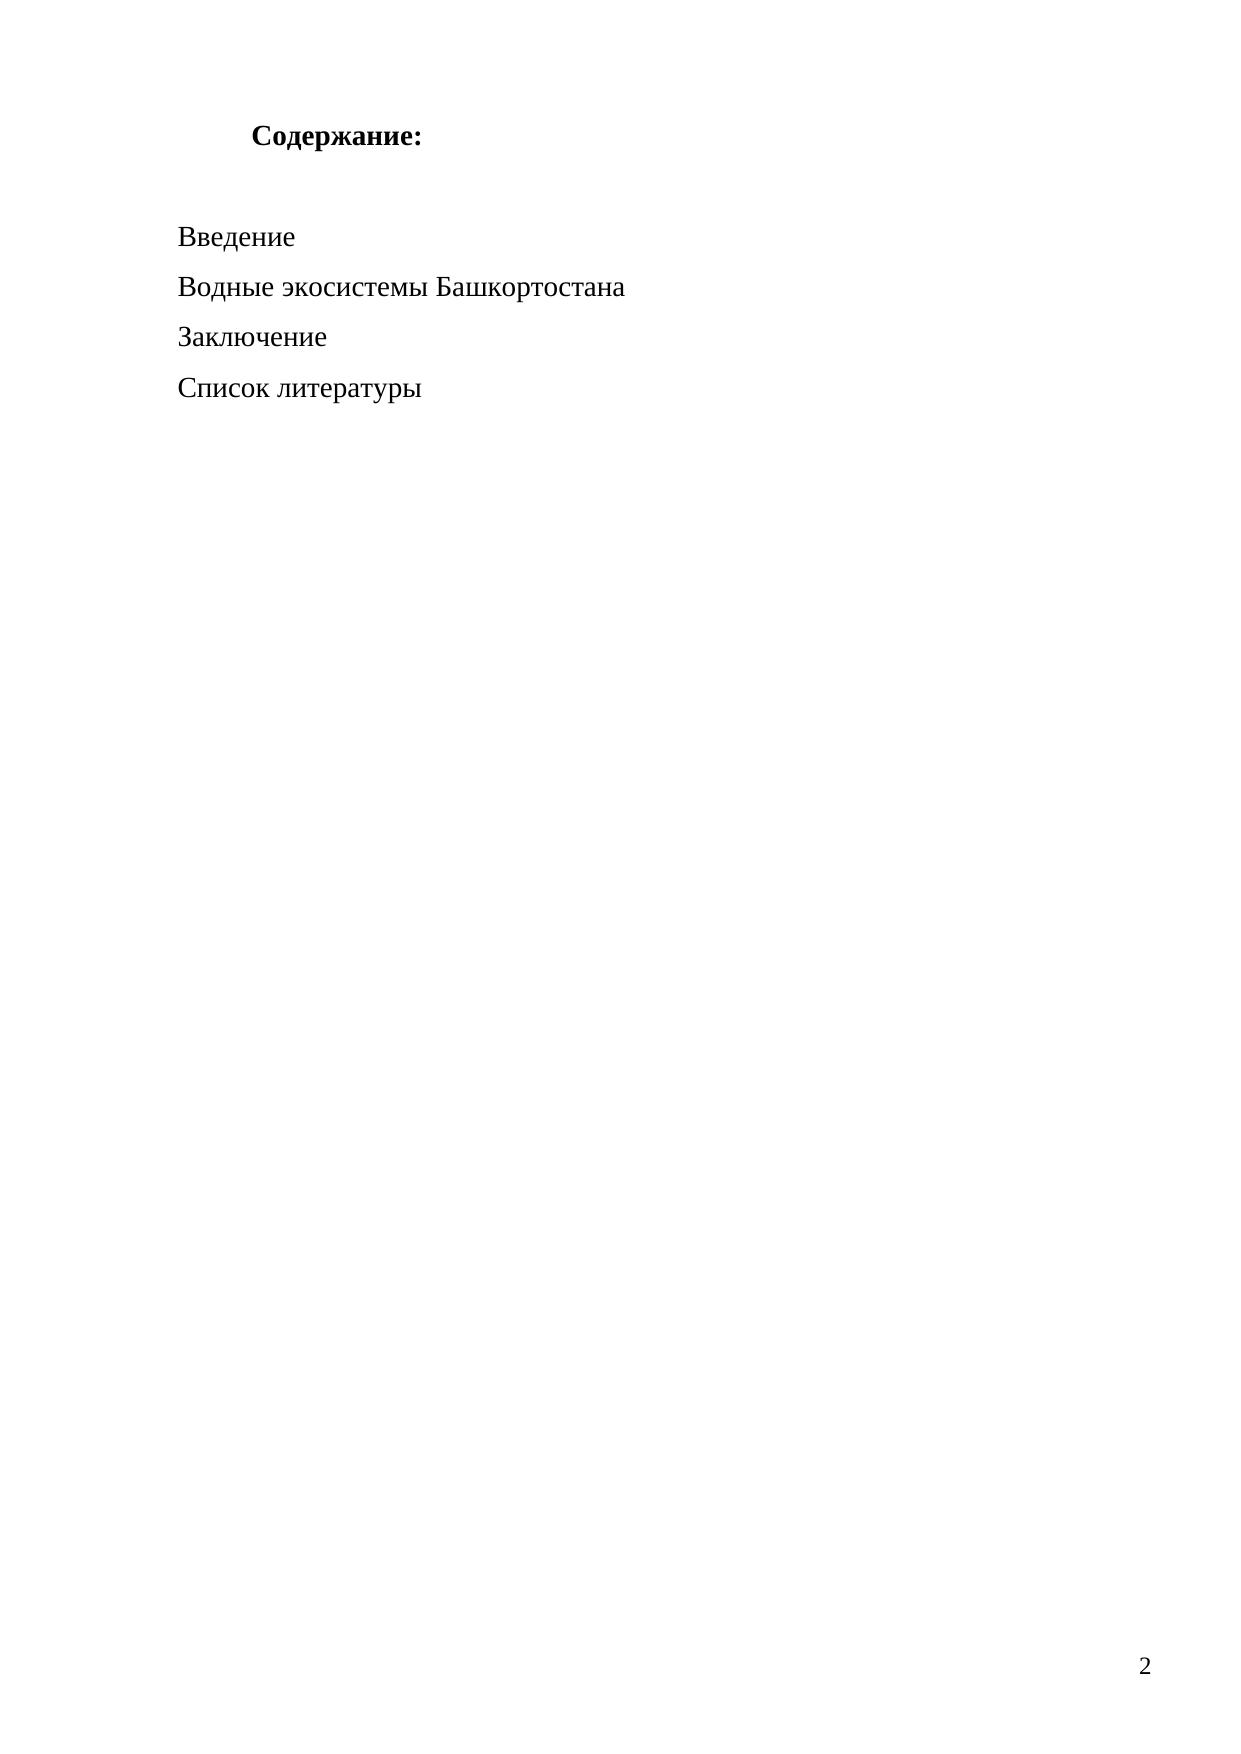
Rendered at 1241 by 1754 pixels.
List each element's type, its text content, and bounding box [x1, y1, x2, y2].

text Содержание: [177, 118, 1152, 152]
text Заключение [177, 319, 1152, 353]
text Список литературы [177, 370, 1152, 403]
text Введение [177, 219, 1152, 252]
text Водные экосистемы Башкортостана [177, 269, 1152, 303]
